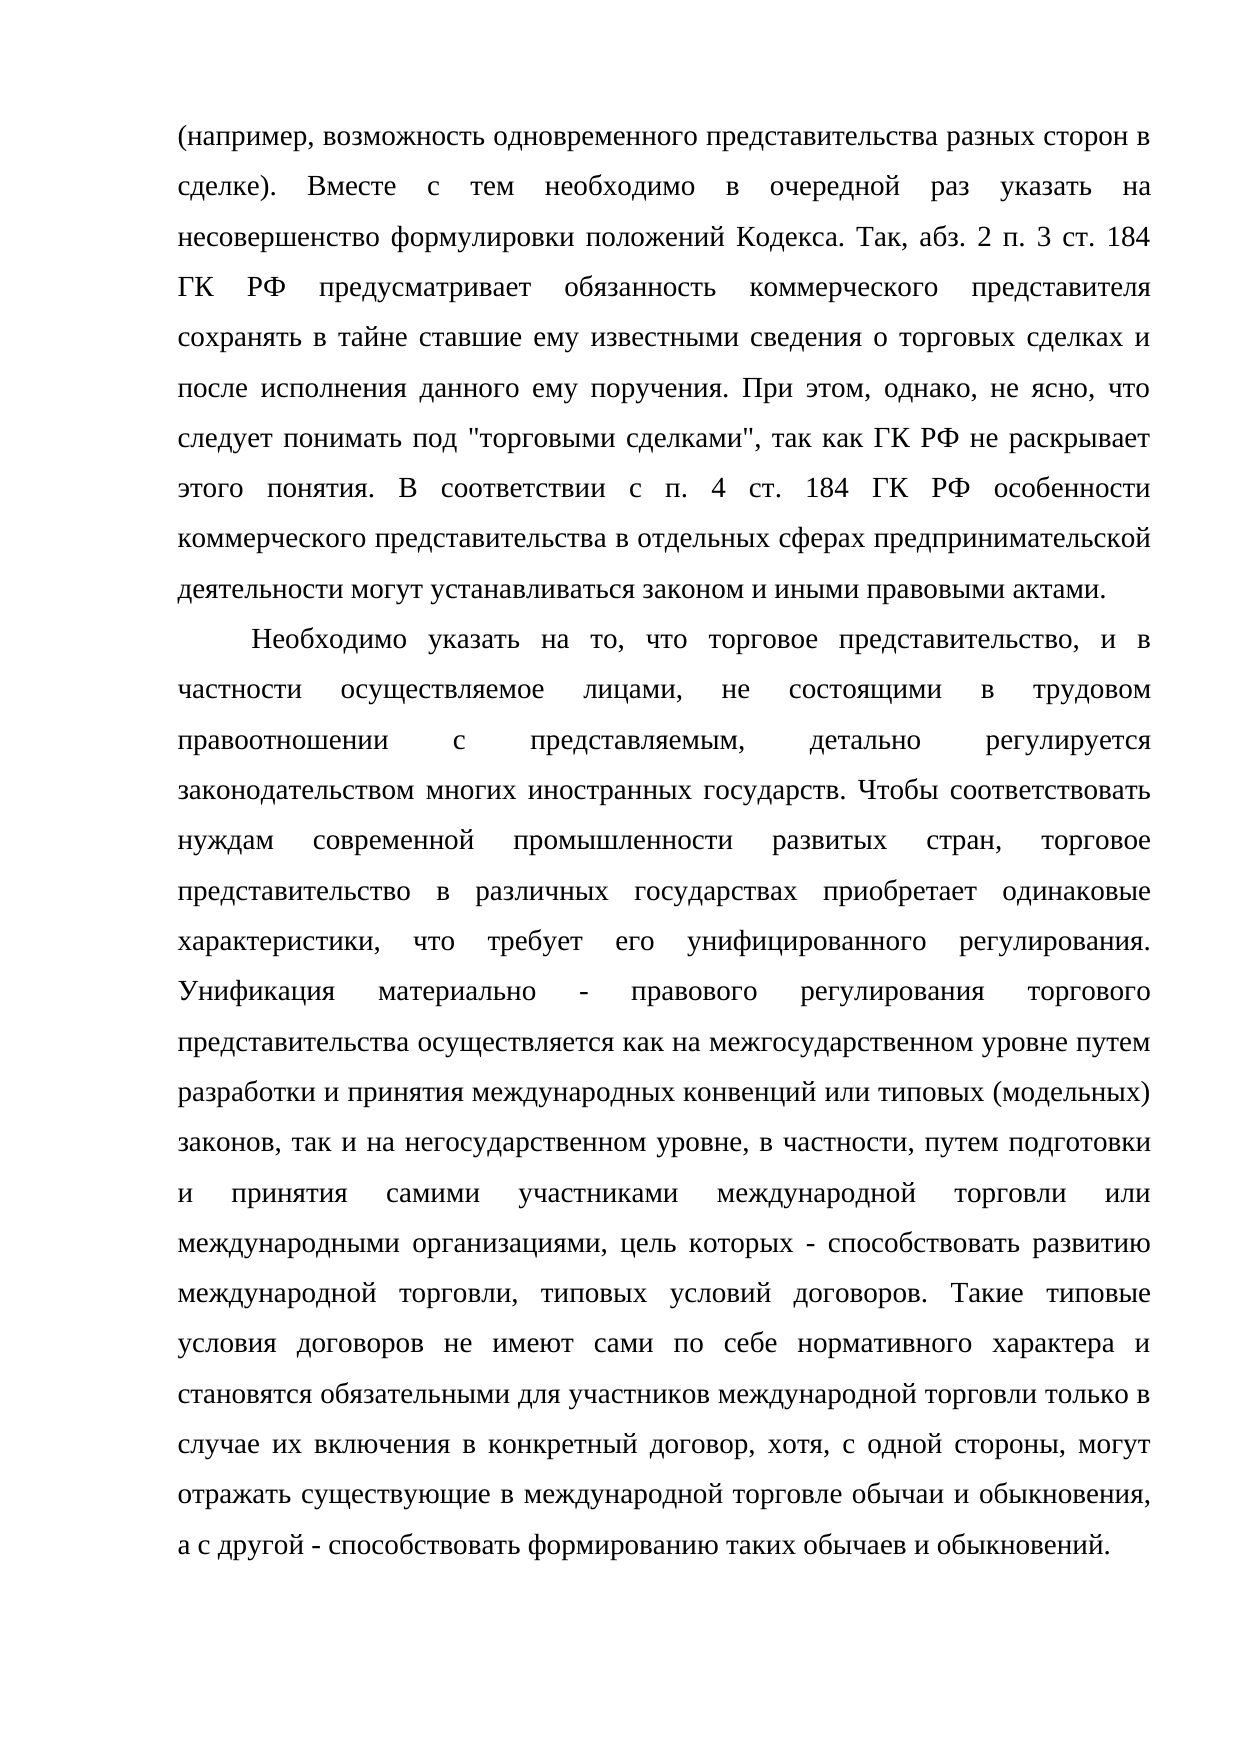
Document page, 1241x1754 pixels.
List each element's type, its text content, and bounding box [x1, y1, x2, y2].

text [177, 118, 1152, 604]
text Необходимо указать на то, что торговое представительство, и в частности осуществляемое лицами, не состоящими в трудовом правоотношении с представляемым, детально регулируется законодательством многих иностранных государств. Чтобы соответствовать нуждам современной промышленности развитых стран, торговое представительство в различных государствах приобретает одинаковые характеристики, что требует его унифицированного регулирования. Унификация материально - правового регулирования торгового представительства осуществляется как на межгосударственном уровне путем разработки и принятия международных конвенций или типовых (модельных) законов, так и на негосударственном уровне, в частности, путем подготовки и принятия самими участниками международной торговли или международными организациями, цель которых - способствовать развитию международной торговли, типовых условий договоров. Такие типовые условия договоров не имеют сами по себе нормативного характера и становятся обязательными для участников международной торговли только в случае их включения в конкретный договор, хотя, с одной стороны, могут отражать существующие в международной торговле обычаи и обыкновения, а с другой - способствовать формированию таких обычаев и обыкновений. [177, 621, 1152, 1560]
